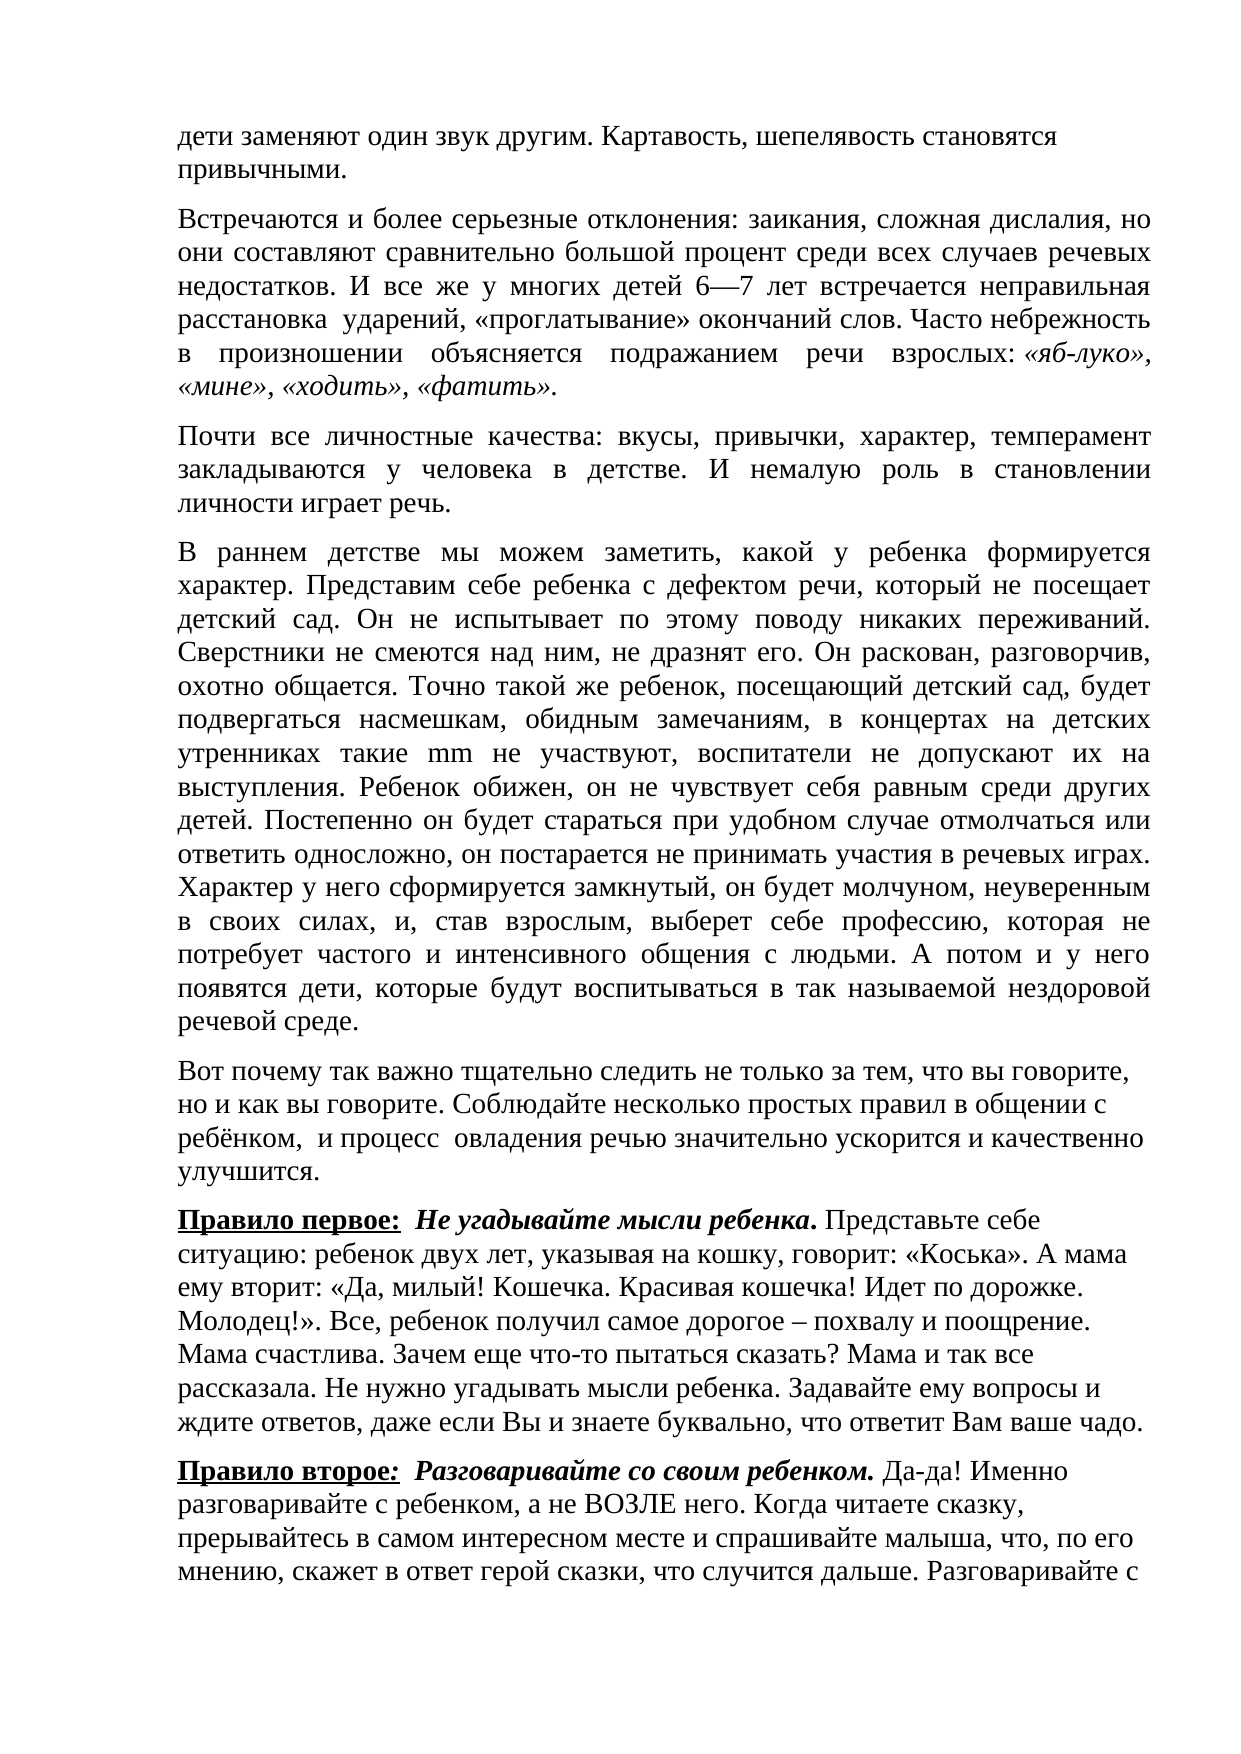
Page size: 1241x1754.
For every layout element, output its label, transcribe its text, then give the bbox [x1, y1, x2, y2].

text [177, 1453, 1152, 1587]
text Вот почему так важно тщательно следить не только за тем, что вы говорите, но и как вы говорите. Соблюдайте несколько простых правил в общении с ребёнком, и процесс овладения речью значительно ускорится и качественно улучшится. [177, 1053, 1152, 1187]
text Встречаются и более серьезные отклонения: заикания, сложная дислалия, но они составляют сравнительно большой процент среди всех случаев речевых недостатков. И все же у многих детей 6—7 лет встречается неправильная расстановка ударений, «проглатывание» окончаний слов. Часто небрежность в произношении объясняется подражанием речи взрослых: «яб-луко», «мине», «ходить», «фатить». [177, 201, 1152, 402]
text В раннем детстве мы можем заметить, какой у ребенка формируется характер. Представим себе ребенка с дефектом речи, который не посещает детский сад. Он не испытывает по этому поводу никаких переживаний. Сверстники не смеются над ним, не дразнят его. Он раскован, разговорчив, охотно общается. Точно такой же ребенок, посещающий детский сад, будет подвергаться насмешкам, обидным замечаниям, в концертах на детских утренниках такие mm не участвуют, воспитатели не допускают их на выступления. Ребенок обижен, он не чувствует себя равным среди других детей. Постепенно он будет стараться при удобном случае отмолчаться или ответить односложно, он постарается не принимать участия в речевых играх. Характер у него сформируется замкнутый, он будет молчуном, неуверенным в своих силах, и, став взрослым, выберет себе профессию, которая не потребует частого и интенсивного общения с людьми. А потом и у него появятся дети, которые будут воспитываться в так называемой нездоровой речевой среде. [177, 534, 1152, 1037]
text Правило первое: Не угадывайте мысли ребенка. Представьте себе ситуацию: ребенок двух лет, указывая на кошку, говорит: «Коська». А мама ему вторит: «Да, милый! Кошечка. Красивая кошечка! Идет по дорожке. Молодец!». Все, ребенок получил самое дорогое – похвалу и поощрение. Мама счастлива. Зачем еще что-то пытаться сказать? Мама и так все рассказала. Не нужно угадывать мысли ребенка. Задавайте ему вопросы и ждите ответов, даже если Вы и знаете буквально, что ответит Вам ваше чадо. [177, 1202, 1152, 1437]
text Почти все личностные качества: вкусы, привычки, характер, темперамент закладываются у человека в детстве. И немалую роль в становлении личности играет речь. [177, 418, 1152, 518]
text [177, 118, 1152, 185]
